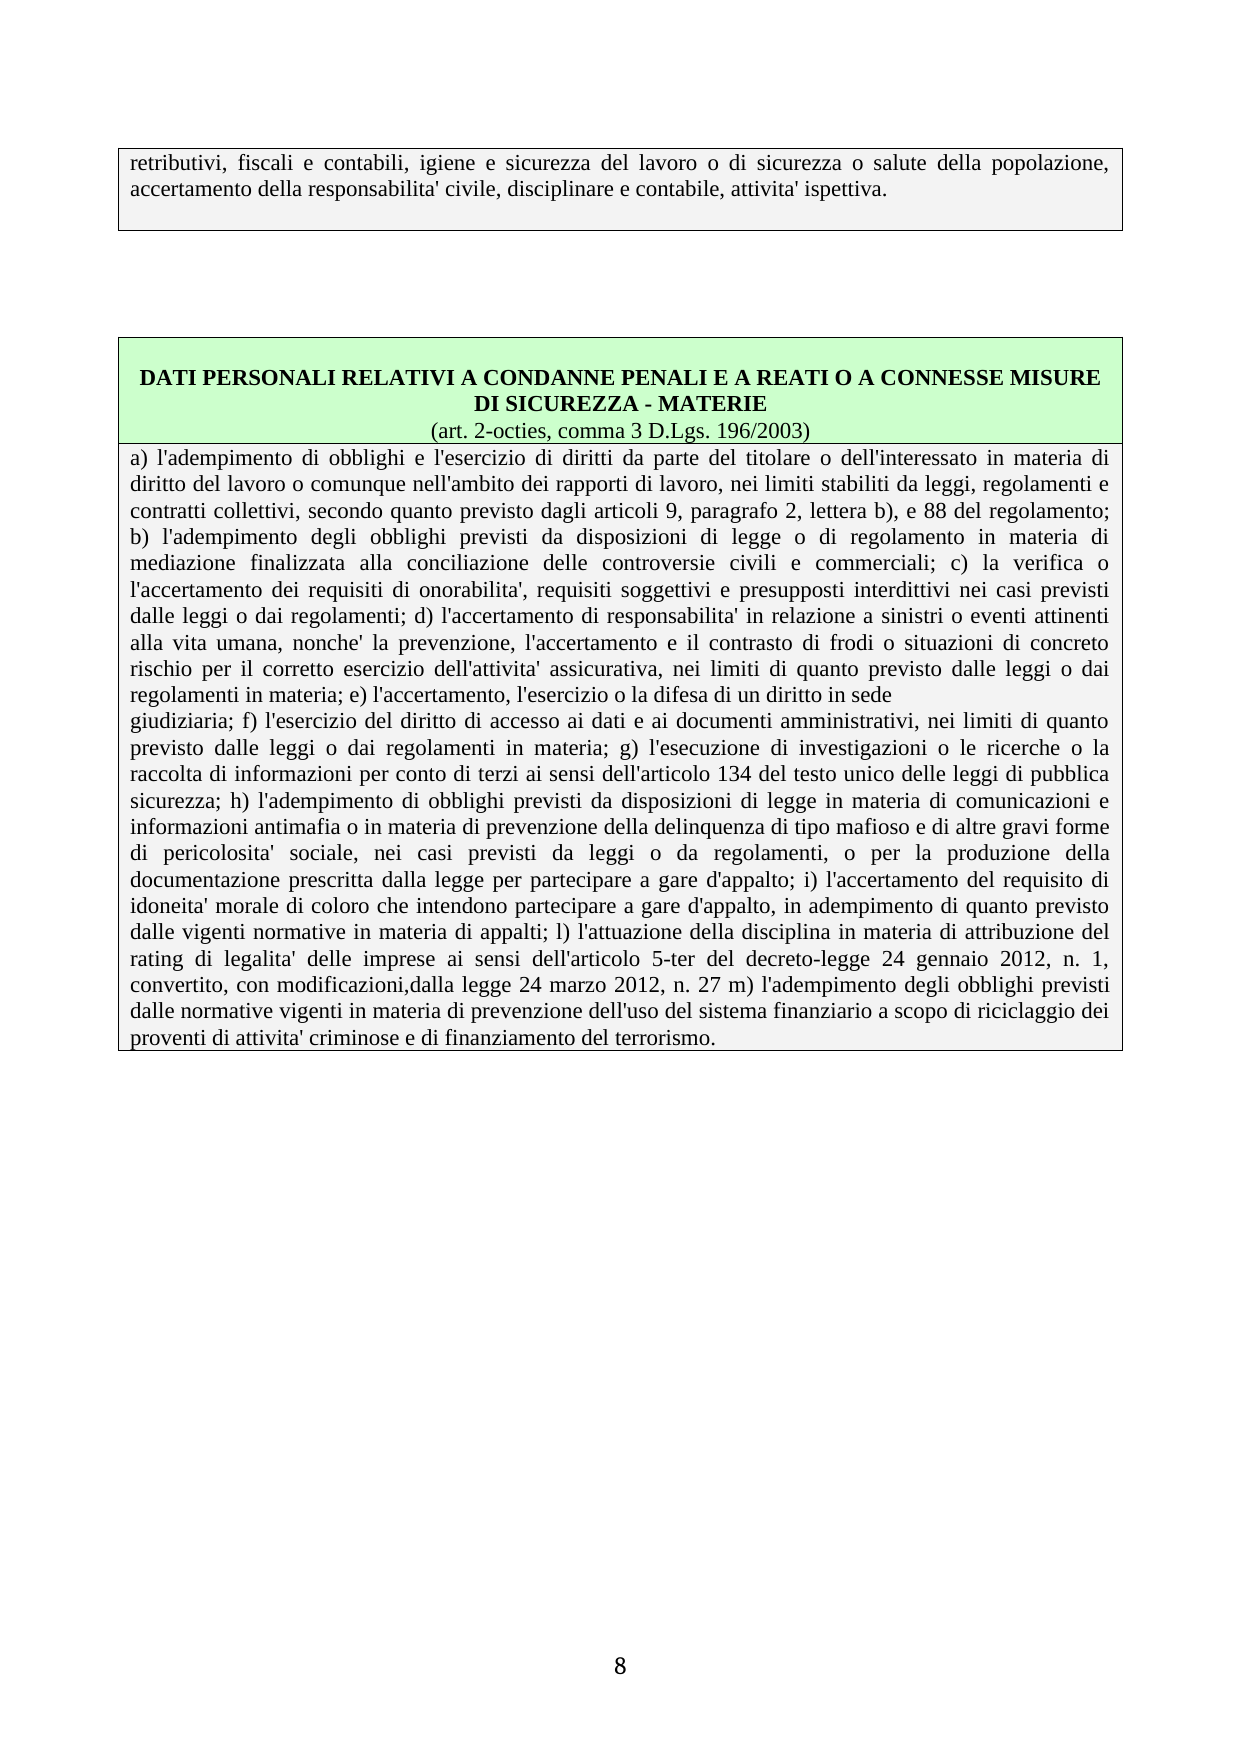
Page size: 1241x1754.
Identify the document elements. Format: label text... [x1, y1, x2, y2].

table_cell a) l'adempimento di obblighi e l'esercizio di diritti da parte del titolare o dell'interessato in materia di diritto del lavoro o comunque nell'ambito dei rapporti di lavoro, nei limiti stabiliti da leggi, regolamenti e contratti collettivi, secondo quanto previsto dagli articoli 9, paragrafo 2, lettera b), e 88 del regolamento; b) l'adempimento degli obblighi previsti da disposizioni di legge o di regolamento in materia di mediazione finalizzata alla conciliazione delle controversie civili e commerciali; c) la verifica o l'accertamento dei requisiti di onorabilita', requisiti soggettivi e presupposti interdittivi nei casi previsti dalle leggi o dai regolamenti; d) l'accertamento di responsabilita' in relazione a sinistri o eventi attinenti alla vita umana, nonche' la prevenzione, l'accertamento e il contrasto di frodi o situazioni di concreto rischio per il corretto esercizio dell'attivita' assicurativa, nei limiti di quanto previsto dalle leggi o dai regolamenti in materia; e) l'accertamento, l'esercizio o la difesa di un diritto in sede giudiziaria; f) l'esercizio del diritto di accesso ai dati e ai documenti amministrativi, nei limiti di quanto previsto dalle leggi o dai regolamenti in materia; g) l'esecuzione di investigazioni o le ricerche o la raccolta di informazioni per conto di terzi ai sensi dell'articolo 134 del testo unico delle leggi di pubblica sicurezza; h) l'adempimento di obblighi previsti da disposizioni di legge in materia di comunicazioni e informazioni antimafia o in materia di prevenzione della delinquenza di tipo mafioso e di altre gravi forme di pericolosita' sociale, nei casi previsti da leggi o da regolamenti, o per la produzione della documentazione prescritta dalla legge per partecipare a gare d'appalto; i) l'accertamento del requisito di idoneita' morale di coloro che intendono partecipare a gare d'appalto, in adempimento di quanto previsto dalle vigenti normative in materia di appalti; l) l'attuazione della disciplina in materia di attribuzione del rating di legalita' delle imprese ai sensi dell'articolo 5-ter del decreto-legge 24 gennaio 2012, n. 1, convertito, con modificazioni,dalla legge 24 marzo 2012, n. 27 m) l'adempimento degli obblighi previsti dalle normative vigenti in materia di prevenzione dell'uso del sistema finanziario a scopo di riciclaggio dei proventi di attivita' criminose e di finanziamento del terrorismo. [119, 444, 1122, 1050]
table_header DATI PERSONALI RELATIVI A CONDANNE PENALI E A REATI O A CONNESSE MISURE DI SICUREZZA - MATERIE (art. 2-octies, comma 3 D.Lgs. 196/2003) [119, 338, 1122, 443]
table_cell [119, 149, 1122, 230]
